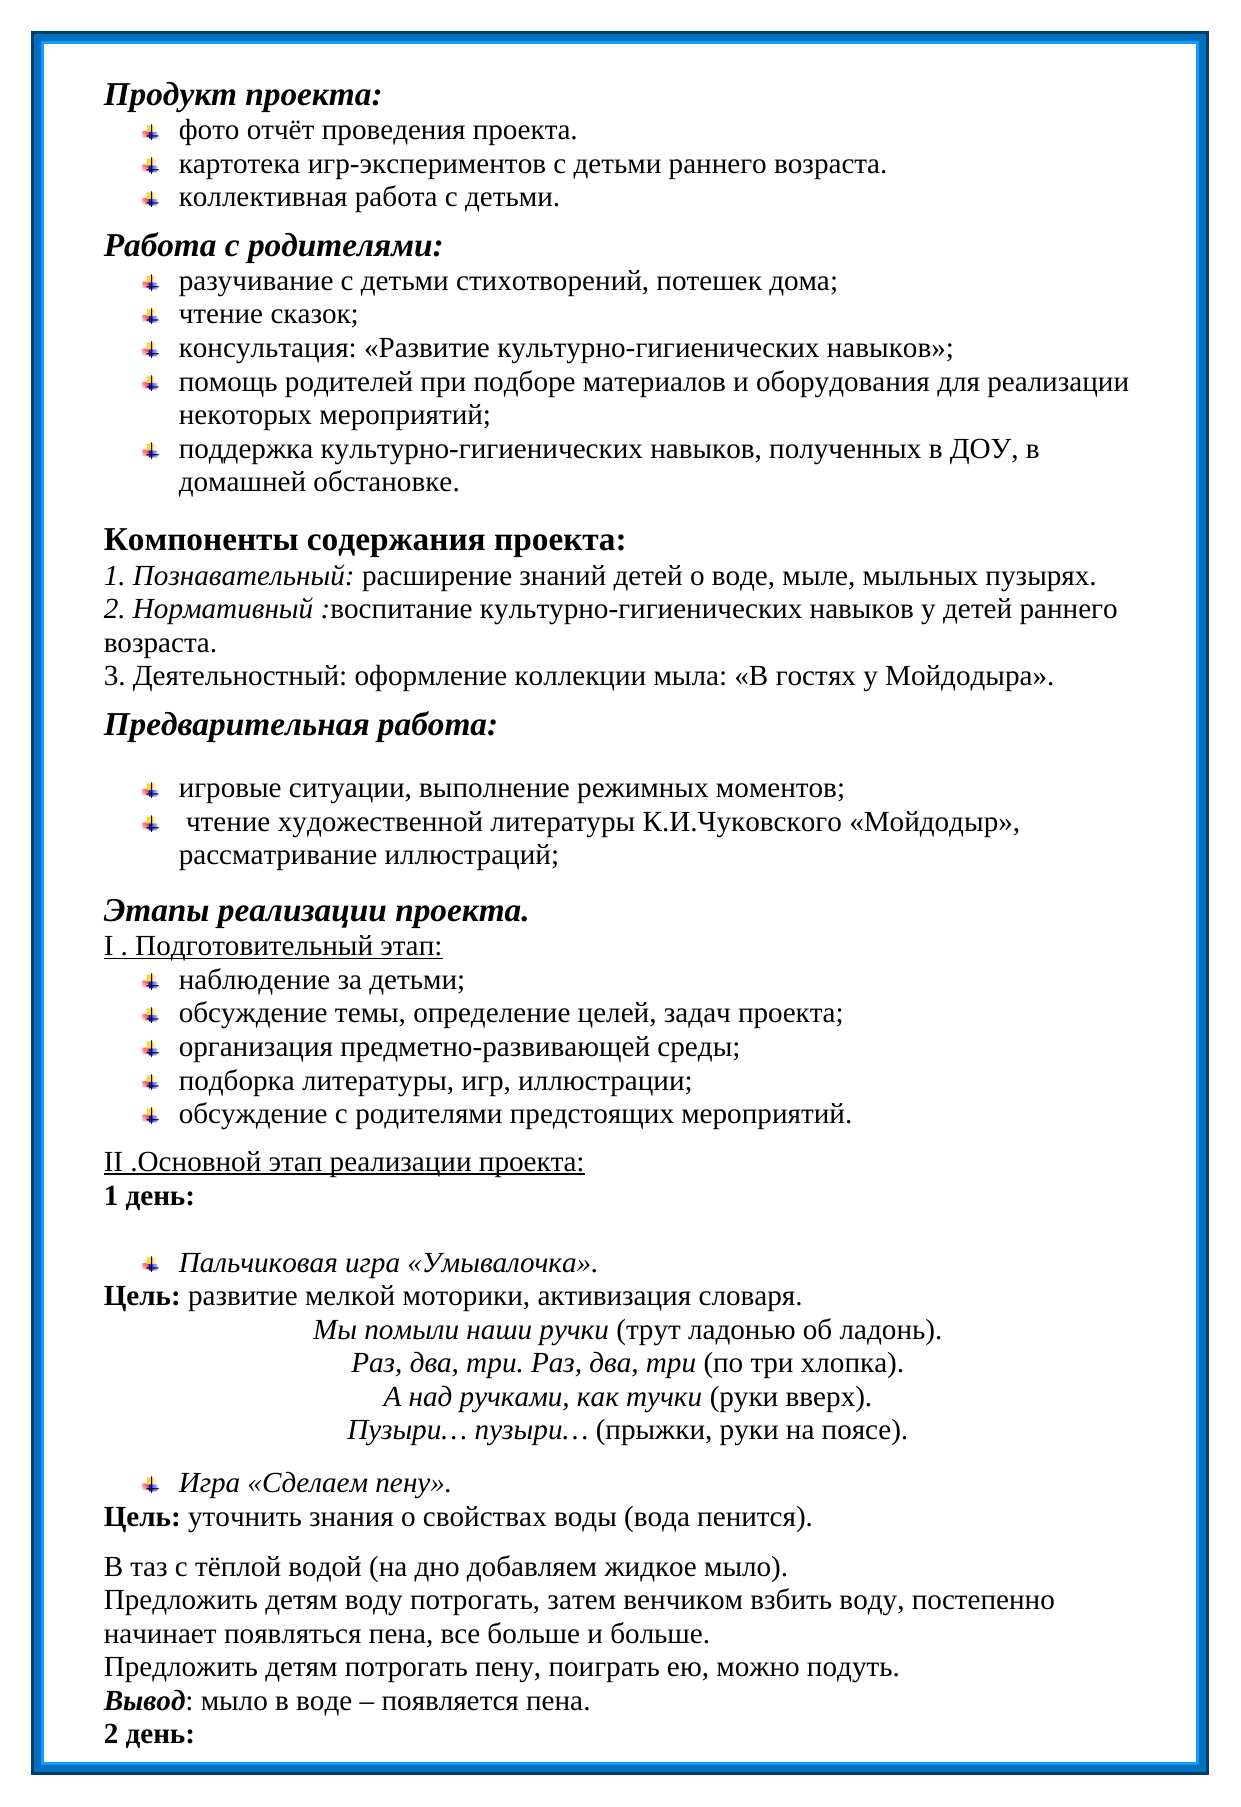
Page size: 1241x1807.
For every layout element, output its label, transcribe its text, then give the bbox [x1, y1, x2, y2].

list разучивание с детьми стихотворений, потешек дома; [141, 263, 1152, 297]
list наблюдение за детьми; [141, 962, 1152, 996]
text Цель: развитие мелкой моторики, активизация словаря. [103, 1278, 1152, 1312]
picture [142, 972, 159, 990]
picture [142, 1073, 159, 1090]
text Продукт проекта: [103, 74, 1152, 112]
text 1. Познавательный: расширение знаний детей о воде, мыле, мыльных пузырях. [103, 558, 1152, 591]
text 1 день: [103, 1178, 1152, 1211]
text 2. Нормативный :воспитание культурно-гигиенических навыков у детей раннего возраста. [103, 591, 1152, 658]
text 3. Деятельностный: оформление коллекции мыла: «В гостях у Мойдодыра». [103, 658, 1152, 692]
list поддержка культурно-гигиенических навыков, полученных в ДОУ, в домашней обстановке. [141, 431, 1152, 498]
picture [142, 1106, 159, 1124]
text Вывод: мыло в воде – появляется пена. [103, 1683, 1152, 1717]
list коллективная работа с детьми. [141, 179, 1152, 213]
picture [142, 1255, 159, 1272]
text 2 день: [103, 1717, 1152, 1750]
text I . Подготовительный этап: [103, 928, 1152, 962]
picture [142, 374, 159, 391]
picture [142, 340, 159, 358]
text Цель: уточнить знания о свойствах воды (вода пенится). [103, 1499, 1152, 1532]
text Мы помыли наши ручки (трут ладонью об ладонь). Раз, два, три. Раз, два, три (по три хлопка). А над ручками, как тучки (руки вверх). Пузыри… пузыри… (прыжки, руки на поясе). [103, 1312, 1152, 1446]
list обсуждение темы, определение целей, задач проекта; [141, 996, 1152, 1029]
picture [142, 1006, 159, 1023]
list игровые ситуации, выполнение режимных моментов; [141, 770, 1152, 804]
picture [142, 123, 159, 140]
picture [142, 814, 159, 832]
picture [142, 307, 159, 324]
picture [142, 1475, 159, 1493]
text Компоненты содержания проекта: [103, 519, 1152, 558]
picture [142, 441, 159, 459]
text В таз с тёплой водой (на дно добавляем жидкое мыло). [103, 1549, 1152, 1582]
text II .Основной этап реализации проекта: [103, 1144, 1152, 1178]
picture [142, 781, 159, 798]
text Предварительная работа: [103, 704, 1152, 770]
list Пальчиковая игра «Умывалочка». [141, 1245, 1152, 1278]
list консультация: «Развитие культурно-гигиенических навыков»; [141, 330, 1152, 364]
list картотека игр-экспериментов с детьми раннего возраста. [141, 146, 1152, 179]
text Предложить детям воду потрогать, затем венчиком взбить воду, постепенно начинает появляться пена, все больше и больше. [103, 1582, 1152, 1649]
picture [142, 190, 159, 207]
list чтение сказок; [141, 297, 1152, 330]
list подборка литературы, игр, иллюстрации; [141, 1063, 1152, 1096]
text Этапы реализации проекта. [103, 890, 1152, 928]
list помощь родителей при подборе материалов и оборудования для реализации некоторых мероприятий; [141, 364, 1152, 431]
text Работа с родителями: [103, 225, 1152, 263]
text Предложить детям потрогать пену, поиграть ею, можно подуть. [103, 1649, 1152, 1683]
list фото отчёт проведения проекта. [141, 112, 1152, 146]
picture [142, 1039, 159, 1057]
list организация предметно-развивающей среды; [141, 1029, 1152, 1063]
list чтение художественной литературы К.И.Чуковского «Мойдодыр», рассматривание иллюстраций; [141, 804, 1152, 871]
list Игра «Сделаем пену». [141, 1465, 1152, 1499]
picture [142, 156, 159, 174]
list обсуждение с родителями предстоящих мероприятий. [141, 1096, 1152, 1130]
picture [142, 273, 159, 291]
